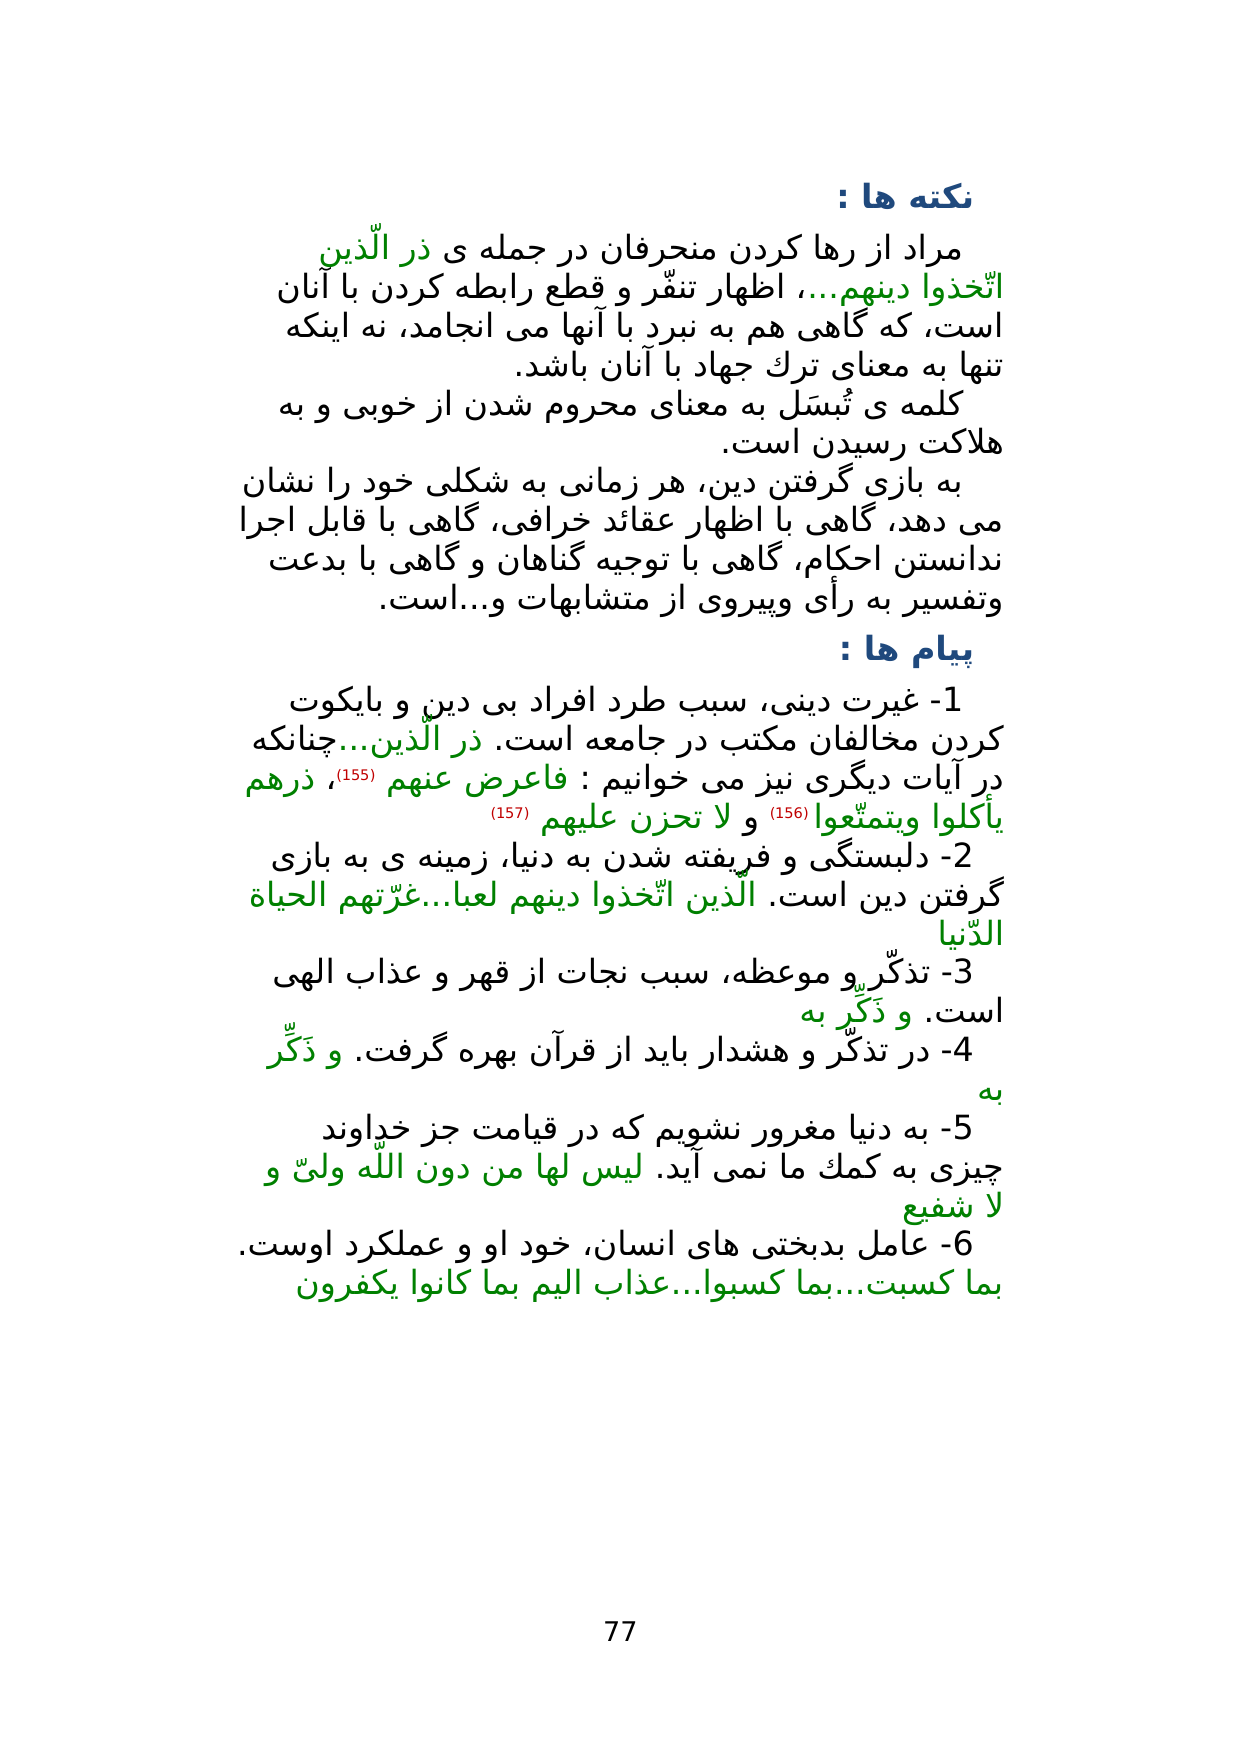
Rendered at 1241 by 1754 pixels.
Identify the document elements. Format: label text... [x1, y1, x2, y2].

text 1- غيرت دينى، سبب طرد افراد بى دين و بايكوت كردن مخالفان مكتب در جامعه است. ذر الّذين...چنانكه در آيات ديگرى نيز مى خوانيم : فاعرض عنهم (155)، ذرهم يأكلوا ويتمتّعوا (156) و لا تحزن عليهم (157) [236, 681, 1004, 836]
text مراد از رها كردن منحرفان در جمله ى ذر الّذين اتّخذوا دينهم...، اظهار تنفّر و قطع رابطه كردن با آنان است، كه گاهى هم به نبرد با آنها مى انجامد، نه اينكه تنها به معناى ترك جهاد با آنان باشد. [236, 228, 1004, 384]
text 4- در تذكّر و هشدار بايد از قرآن بهره گرفت. و ذَكِّر به [236, 1031, 1004, 1108]
text به بازى گرفتن دين، هر زمانى به شكلى خود را نشان مى دهد، گاهى با اظهار عقائد خرافى، گاهى با قابل اجرا ندانستن احكام، گاهى با توجيه گناهان و گاهى با بدعت وتفسير به رأى وپيروى از متشابهات و...است. [236, 462, 1004, 617]
text 2- دلبستگى و فريفته شدن به دنيا، زمينه ى به بازى گرفتن دين است. الّذين اتّخذوا دينهم لعبا...غرّتهم الحياة الدّنيا [236, 836, 1004, 953]
subtitle نكته ها : [236, 177, 1004, 216]
subtitle پيام ها : [236, 629, 1004, 668]
text 3- تذكّر و موعظه، سبب نجات از قهر و عذاب الهى است. و ذَكِّر به [236, 953, 1004, 1031]
text 6- عامل بدبختى هاى انسان، خود او و عملكرد اوست. بما كسبت...بما كسبوا...عذاب اليم بما كانوا يكفرون [236, 1225, 1004, 1303]
text كلمه ى تُبسَل به معناى محروم شدن از خوبى و به هلاكت رسيدن است. [236, 384, 1004, 462]
text 5- به دنيا مغرور نشويم كه در قيامت جز خداوند چيزى به كمك ما نمى آيد. ليس لها من دون اللّه ولىّ و لا شفيع [236, 1108, 1004, 1225]
